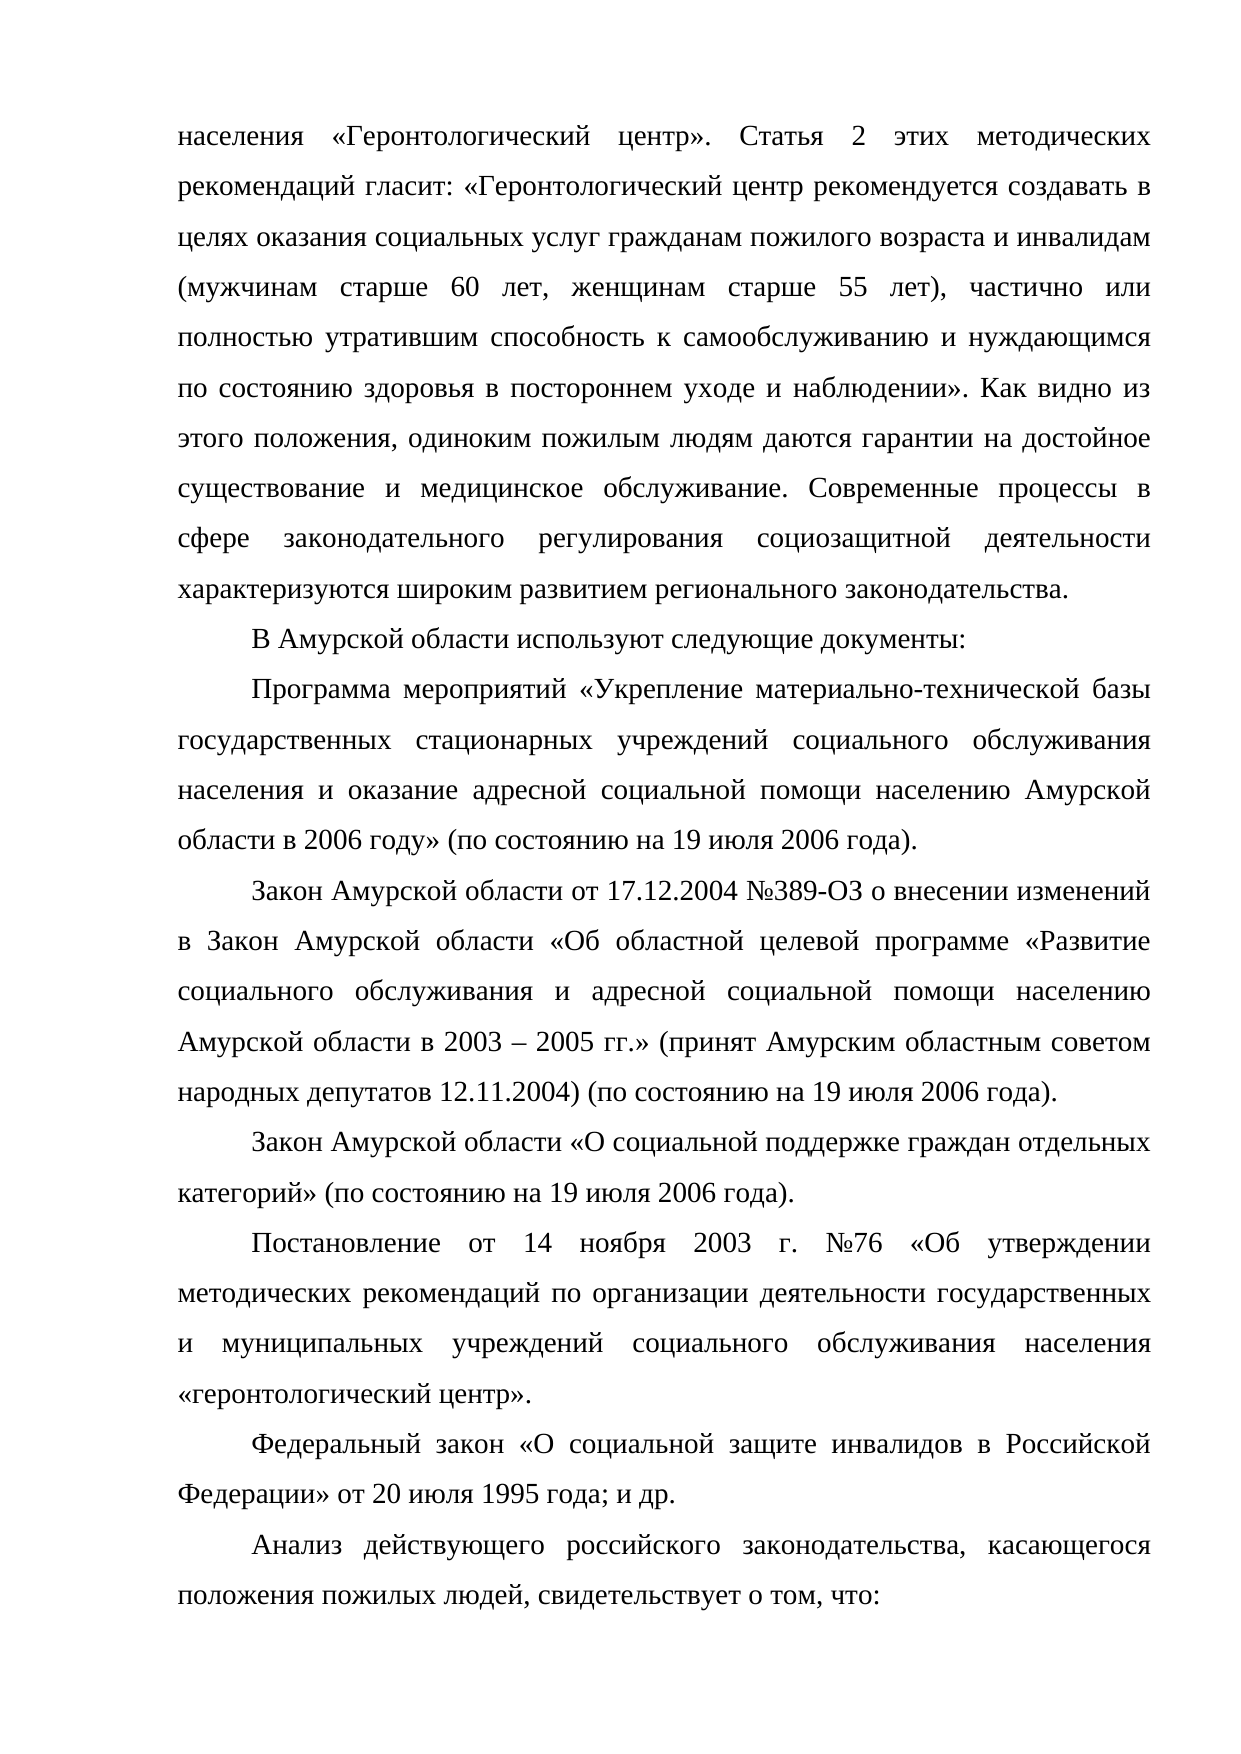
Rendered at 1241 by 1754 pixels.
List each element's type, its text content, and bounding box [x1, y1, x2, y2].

text Закон Амурской области «О социальной поддержке граждан отдельных категорий» (по состоянию на 19 июля 2006 года). [177, 1124, 1152, 1208]
text Программа мероприятий «Укрепление материально-технической базы государственных стационарных учреждений социального обслуживания населения и оказание адресной социальной помощи населению Амурской области в 2006 году» (по состоянию на 19 июля 2006 года). [177, 672, 1152, 856]
text Федеральный закон «О социальной защите инвалидов в Российской Федерации» от 20 июля 1995 года; и др. [177, 1426, 1152, 1510]
text Закон Амурской области от 17.12.2004 №389-ОЗ о внесении изменений в Закон Амурской области «Об областной целевой программе «Развитие социального обслуживания и адресной социальной помощи населению Амурской области в 2003 – 2005 гг.» (принят Амурским областным советом народных депутатов 12.11.2004) (по состоянию на 19 июля 2006 года). [177, 873, 1152, 1108]
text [177, 118, 1152, 604]
text В Амурской области используют следующие документы: [177, 621, 1152, 655]
text Анализ действующего российского законодательства, касающегося положения пожилых людей, свидетельствует о том, что: [177, 1527, 1152, 1611]
title Постановление от 14 ноября 2003 г. №76 «Об утверждении методических рекомендаций по организации деятельности государственных и муниципальных учреждений социального обслуживания населения «геронтологический центр». [177, 1225, 1152, 1409]
